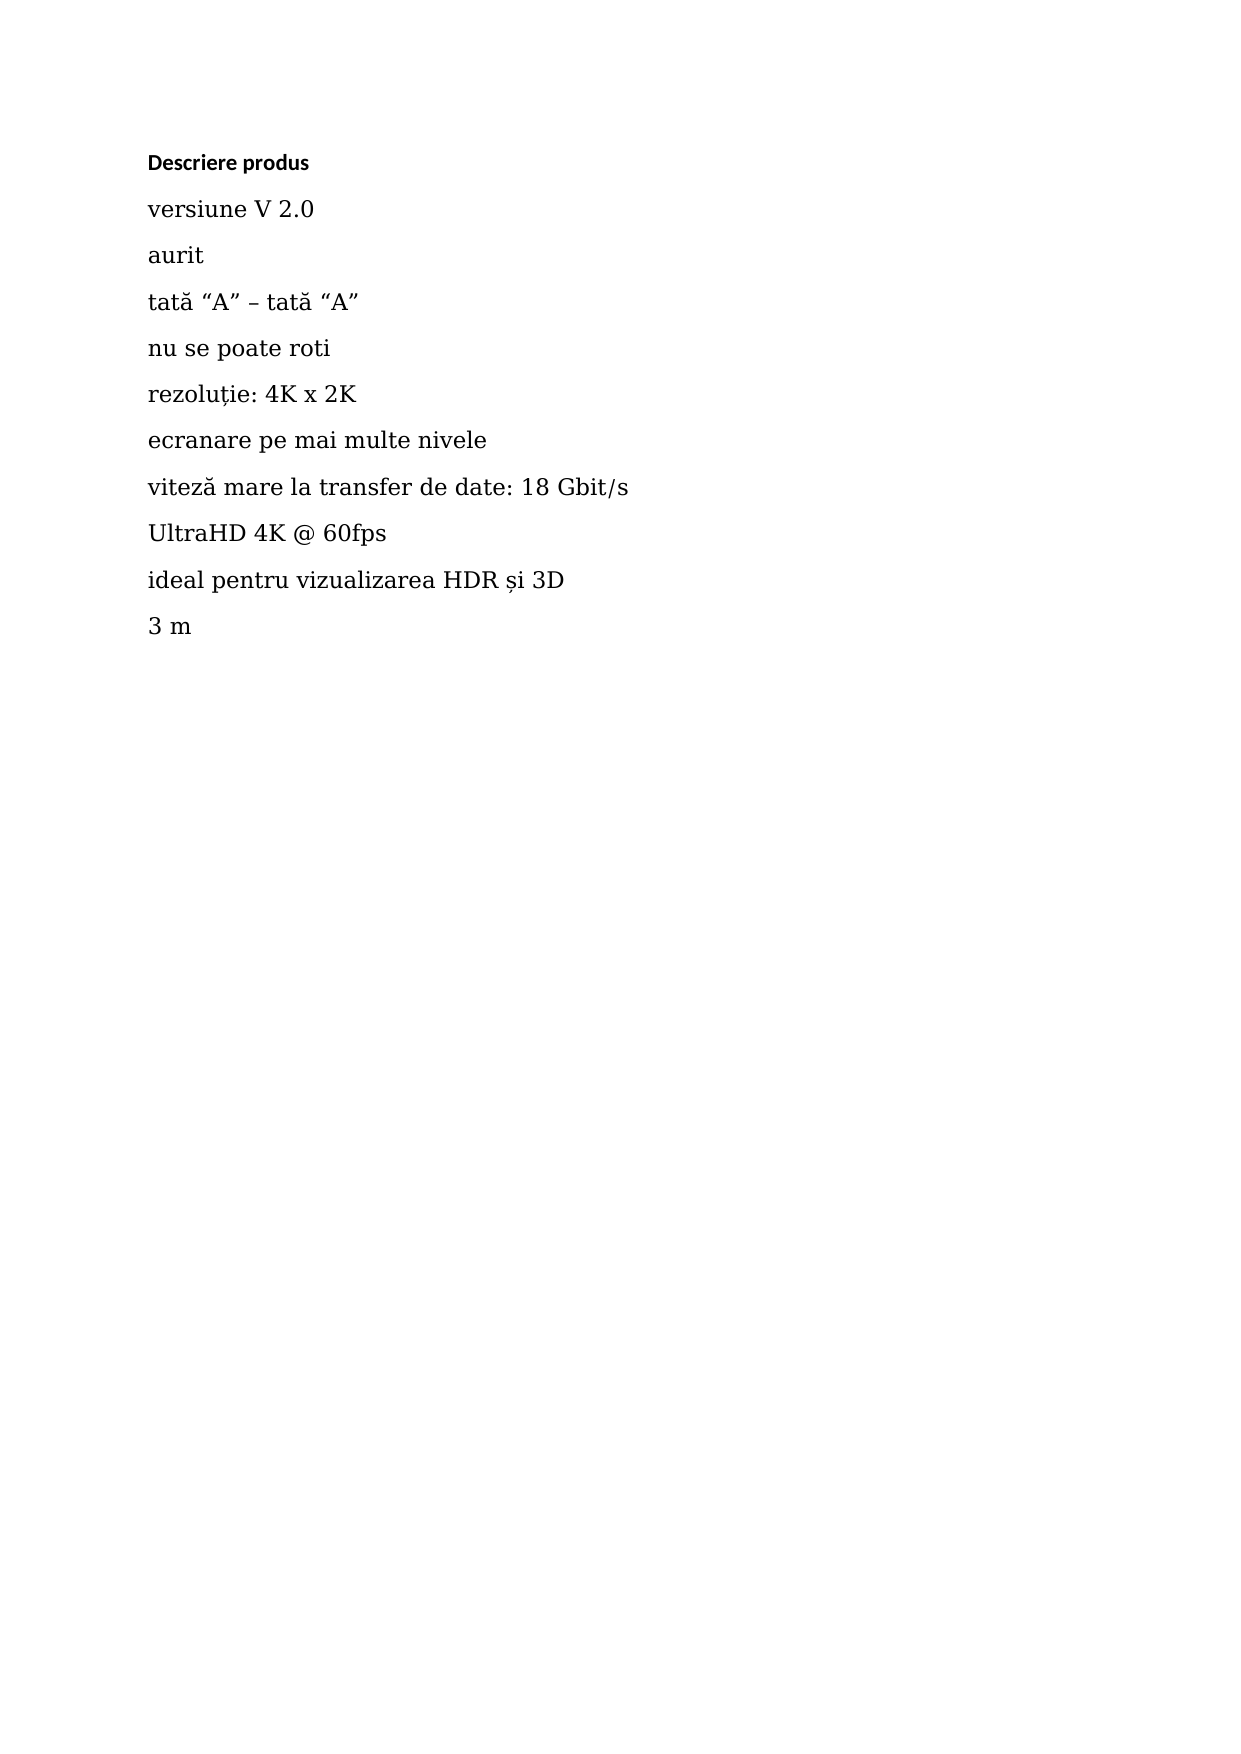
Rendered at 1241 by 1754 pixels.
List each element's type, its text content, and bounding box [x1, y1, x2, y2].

text 3 m [148, 612, 1093, 639]
text aurit [148, 241, 1093, 268]
text tată “A” – tată “A” [148, 287, 1093, 315]
text nu se poate roti [148, 333, 1093, 361]
text viteză mare la transfer de date: 18 Gbit/s [148, 473, 1093, 500]
text Descriere produs [148, 148, 1093, 176]
text versiune V 2.0 [148, 194, 1093, 222]
text ideal pentru vizualizarea HDR și 3D [148, 565, 1093, 593]
text ecranare pe mai multe nivele [148, 426, 1093, 454]
text UltraHD 4K @ 60fps [148, 519, 1093, 546]
text rezoluție: 4K x 2K [148, 380, 1093, 407]
